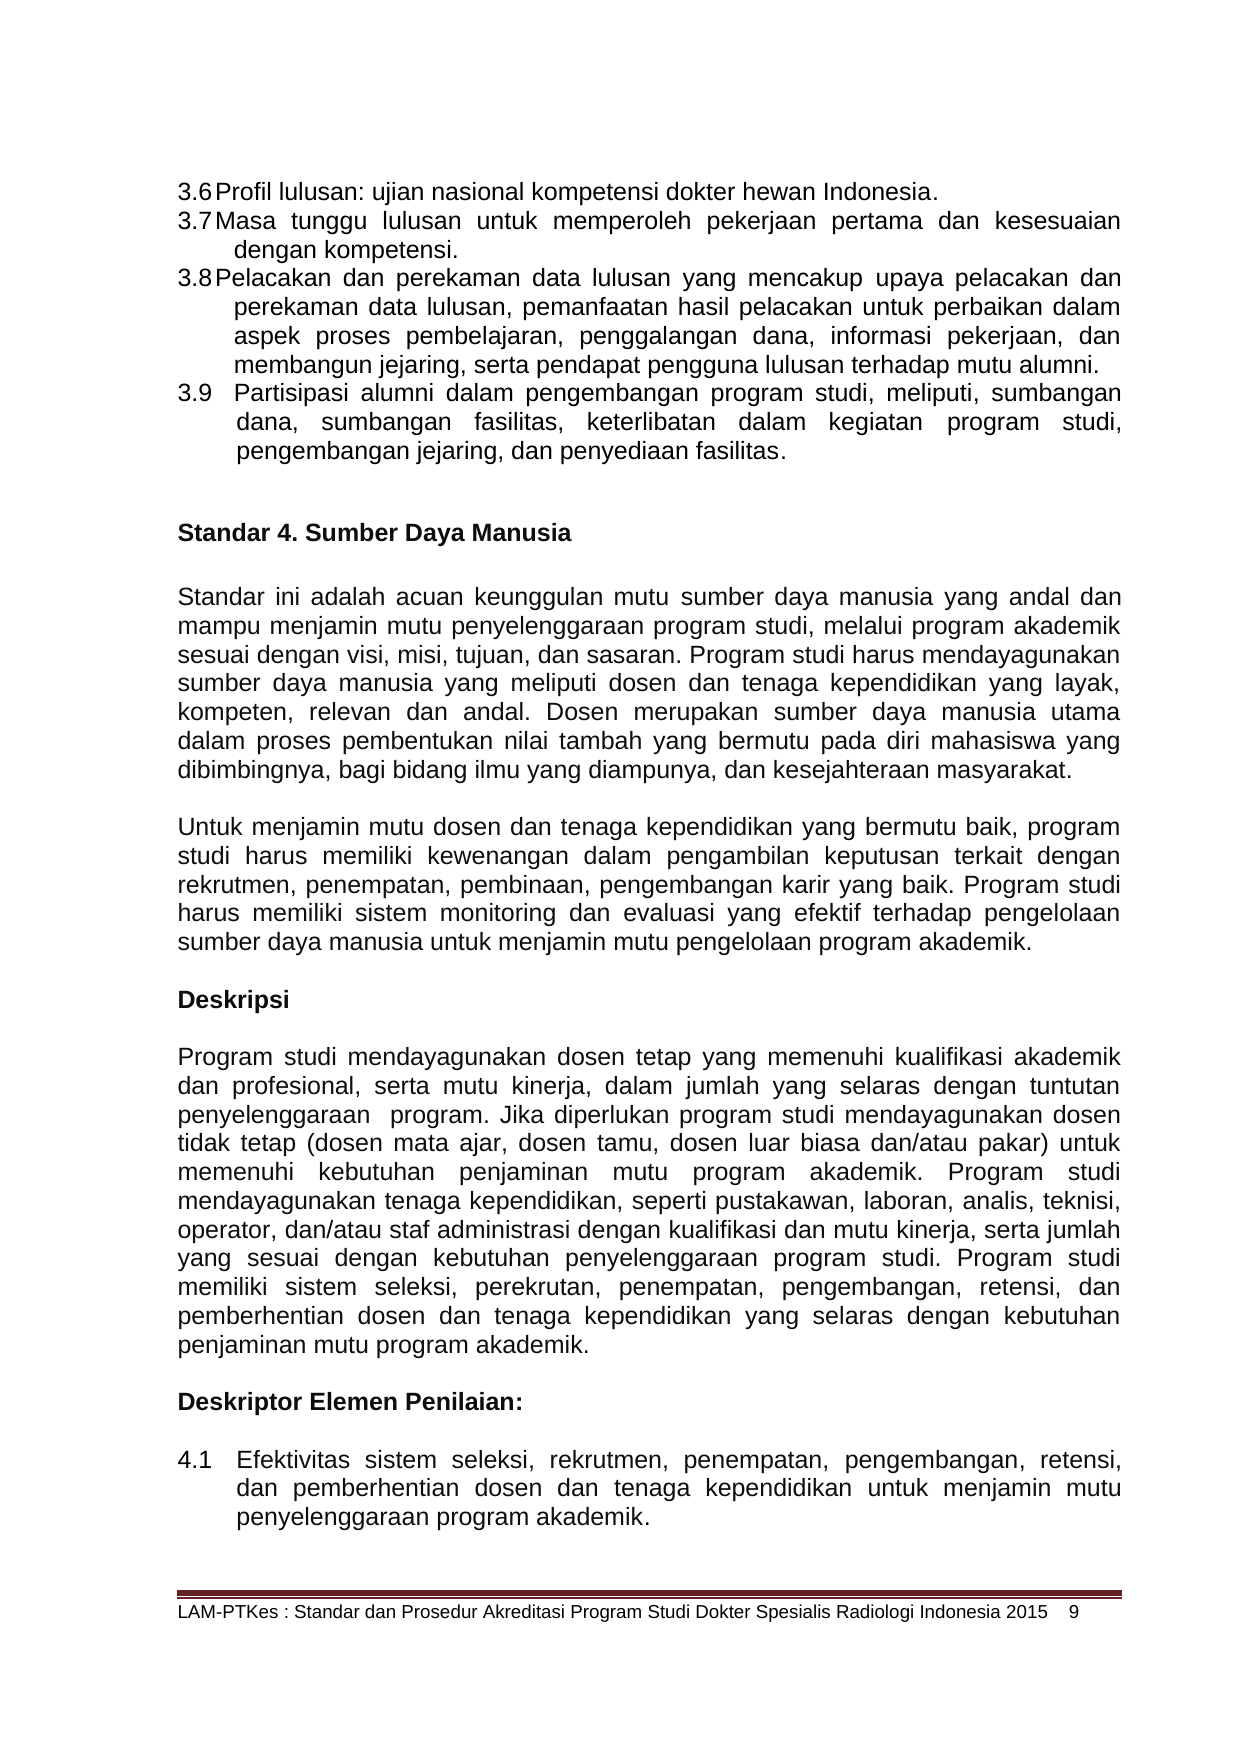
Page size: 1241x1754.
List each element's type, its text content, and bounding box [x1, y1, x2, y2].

subtitle Standar 4. Sumber Daya Manusia [177, 518, 1122, 547]
list Profil lulusan: ujian nasional kompetensi dokter hewan Indonesia. [177, 177, 1122, 206]
text Untuk menjamin mutu dosen dan tenaga kependidikan yang bermutu baik, program studi harus memiliki kewenangan dalam pengambilan keputusan terkait dengan rekrutmen, penempatan, pembinaan, pengembangan karir yang baik. Program studi harus memiliki sistem monitoring dan evaluasi yang efektif terhadap pengelolaan sumber daya manusia untuk menjamin mutu pengelolaan program akademik. [177, 812, 1122, 956]
text Standar ini adalah acuan keunggulan mutu sumber daya manusia yang andal dan mampu menjamin mutu penyelenggaraan program studi, melalui program akademik sesuai dengan visi, misi, tujuan, dan sasaran. Program studi harus mendayagunakan sumber daya manusia yang meliputi dosen dan tenaga kependidikan yang layak, kompeten, relevan dan andal. Dosen merupakan sumber daya manusia utama dalam proses pembentukan nilai tambah yang bermutu pada diri mahasiswa yang dibimbingnya, bagi bidang ilmu yang diampunya, dan kesejahteraan masyarakat. [177, 582, 1122, 783]
text Program studi mendayagunakan dosen tetap yang memenuhi kualifikasi akademik dan profesional, serta mutu kinerja, dalam jumlah yang selaras dengan tuntutan penyelenggaraan program. Jika diperlukan program studi mendayagunakan dosen tidak tetap (dosen mata ajar, dosen tamu, dosen luar biasa dan/atau pakar) untuk memenuhi kebutuhan penjaminan mutu program akademik. Program studi mendayagunakan tenaga kependidikan, seperti pustakawan, laboran, analis, teknisi, operator, dan/atau staf administrasi dengan kualifikasi dan mutu kinerja, serta jumlah yang sesuai dengan kebutuhan penyelenggaraan program studi. Program studi memiliki sistem seleksi, perekrutan, penempatan, pengembangan, retensi, dan pemberhentian dosen dan tenaga kependidikan yang selaras dengan kebutuhan penjaminan mutu program akademik. [177, 1042, 1122, 1358]
subtitle Deskripsi [177, 985, 1122, 1013]
list Partisipasi alumni dalam pengembangan program studi, meliputi, sumbangan dana, sumbangan fasilitas, keterlibatan dalam kegiatan program studi, pengembangan jejaring, dan penyediaan fasilitas. [177, 378, 1122, 465]
list Pelacakan dan perekaman data lulusan yang mencakup upaya pelacakan dan perekaman data lulusan, pemanfaatan hasil pelacakan untuk perbaikan dalam aspek proses pembelajaran, penggalangan dana, informasi pekerjaan, dan membangun jejaring, serta pendapat pengguna lulusan terhadap mutu alumni. [177, 263, 1122, 378]
list Efektivitas sistem seleksi, rekrutmen, penempatan, pengembangan, retensi, dan pemberhentian dosen dan tenaga kependidikan untuk menjamin mutu penyelenggaraan program akademik. [177, 1445, 1122, 1531]
list Masa tunggu lulusan untuk memperoleh pekerjaan pertama dan kesesuaian dengan kompetensi. [177, 206, 1122, 263]
text Deskriptor Elemen Penilaian: [177, 1387, 1122, 1416]
